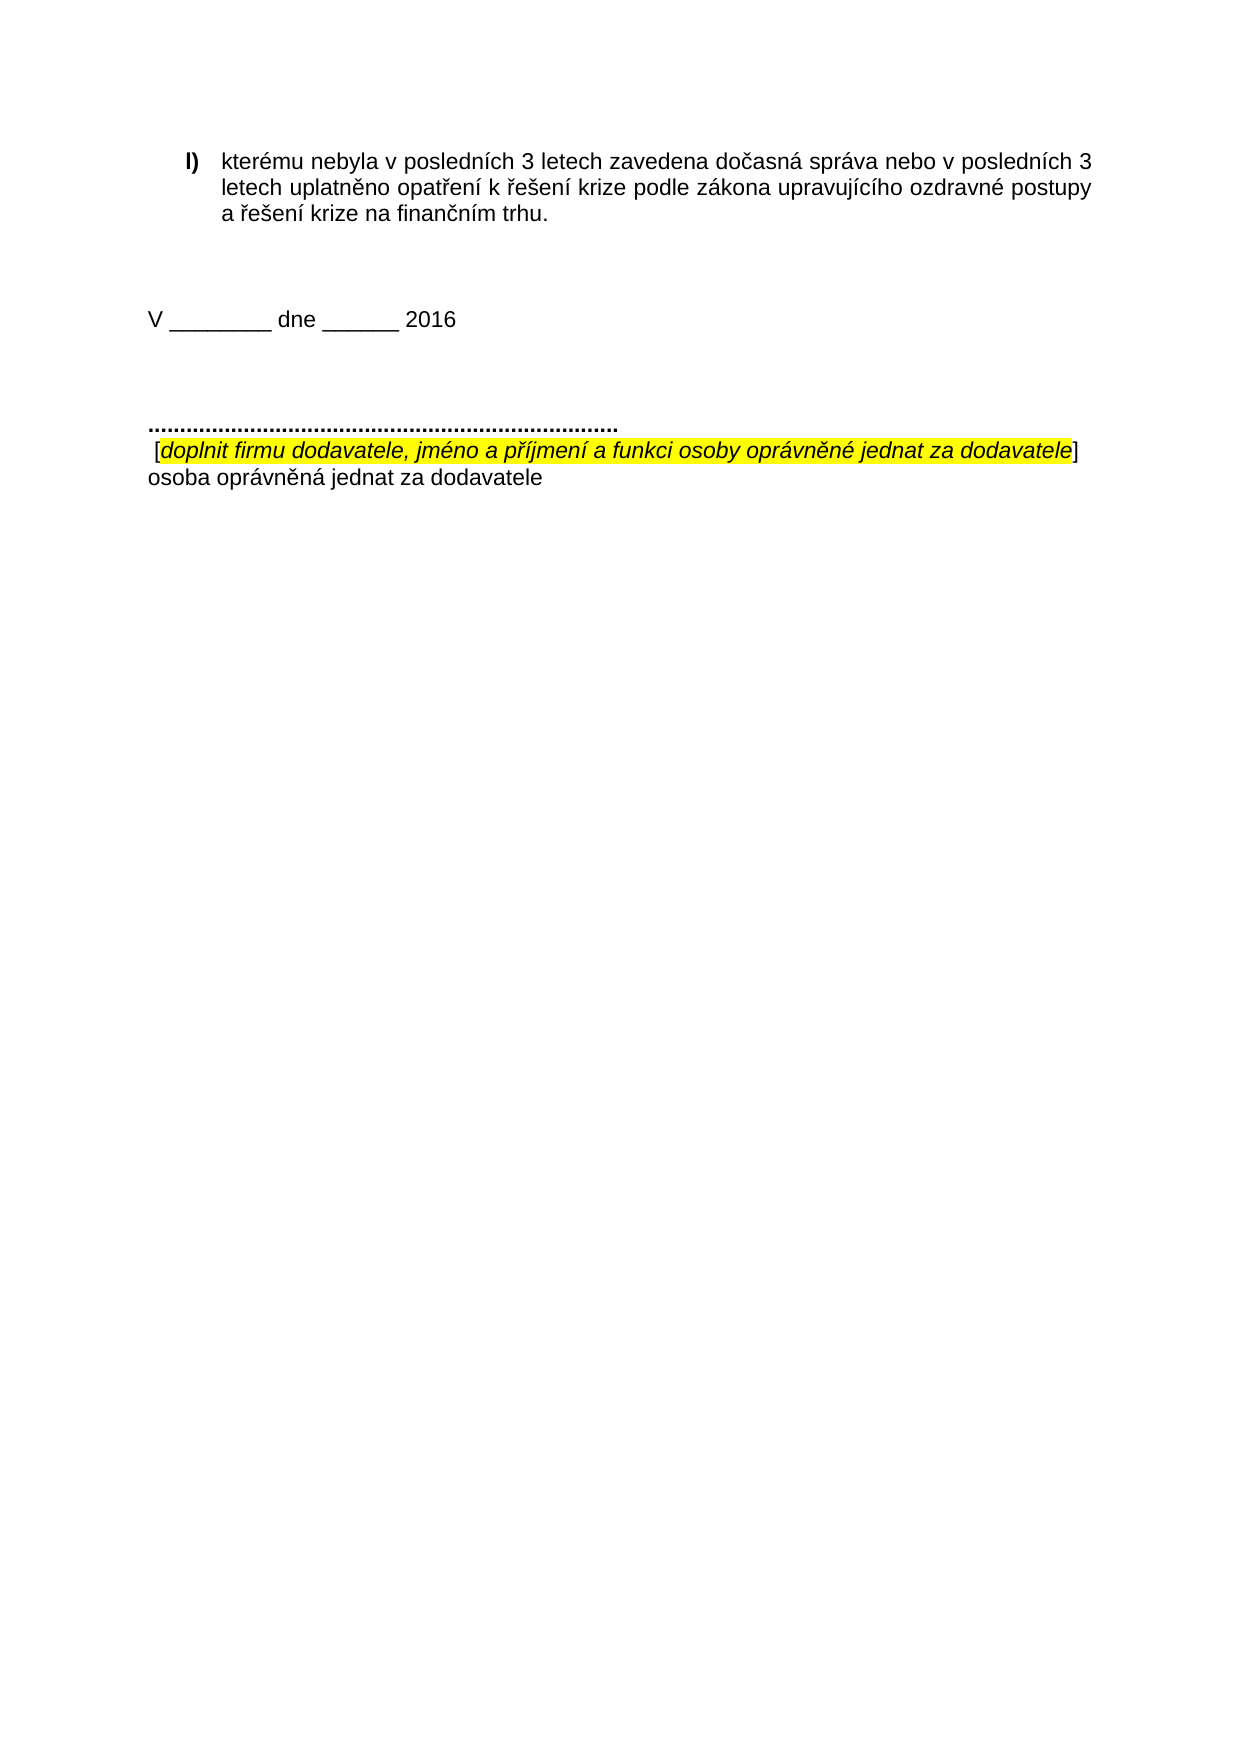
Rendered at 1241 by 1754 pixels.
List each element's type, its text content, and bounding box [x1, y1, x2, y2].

text V ________ dne ______ 2016 [148, 306, 1093, 332]
text osoba oprávněná jednat za dodavatele [148, 464, 1093, 490]
text .......................................................................... [148, 411, 1093, 437]
text [doplnit firmu dodavatele, jméno a příjmení a funkci osoby oprávněné jednat za dodavatele] [148, 437, 1093, 464]
text l) kterému nebyla v posledních 3 letech zavedena dočasná správa nebo v posledních 3 letech uplatněno opatření k řešení krize podle zákona upravujícího ozdravné postupy a řešení krize na finančním trhu. [185, 148, 1093, 227]
